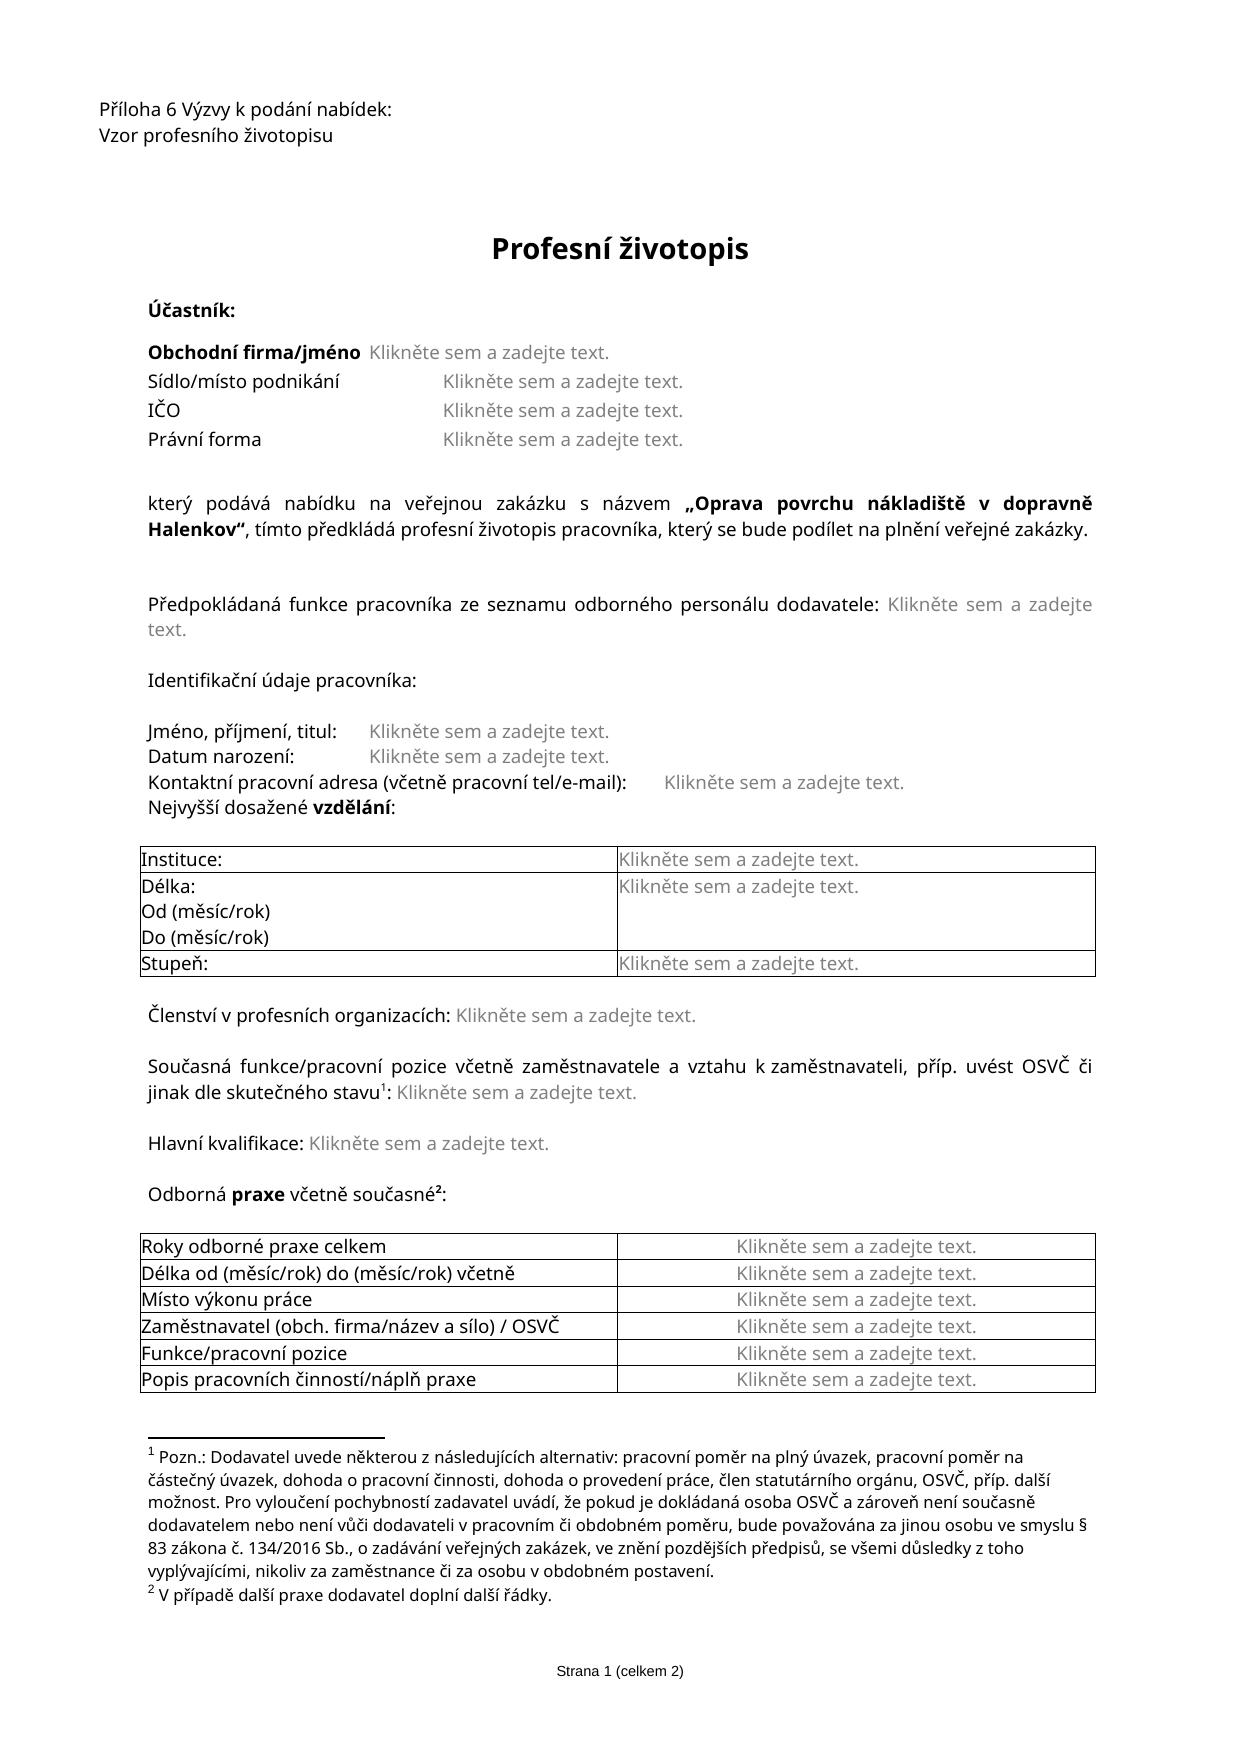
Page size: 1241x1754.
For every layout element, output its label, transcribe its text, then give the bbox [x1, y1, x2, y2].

text Jméno, příjmení, titul: [148, 718, 1093, 743]
text Hlavní kvalifikace: [148, 1130, 1093, 1156]
text Kontaktní pracovní adresa (včetně pracovní tel/e-mail): [148, 769, 1093, 794]
table_cell [618, 1287, 1095, 1312]
text Členství v profesních organizacích: [148, 1003, 1093, 1028]
text Předpokládaná funkce pracovníka ze seznamu odborného personálu dodavatele: [148, 592, 1093, 642]
text Datum narození: [148, 743, 1093, 769]
table_header Roky odborné praxe celkem [141, 1234, 617, 1259]
table_cell Stupeň: [141, 951, 617, 976]
text Právní forma [148, 423, 1093, 452]
table_cell [618, 1260, 1095, 1286]
table_header Instituce: [141, 847, 617, 872]
table_cell [618, 873, 1095, 950]
text Nejvyšší dosažené vzdělání: [148, 794, 1093, 820]
table_cell Délka od (měsíc/rok) do (měsíc/rok) včetně [141, 1260, 617, 1286]
table_cell [618, 1340, 1095, 1365]
text IČO [148, 394, 1093, 423]
text který podává nabídku na veřejnou zakázku s názvem „Oprava povrchu nákladiště v dopravně Halenkov“, tímto předkládá profesní životopis pracovníka, který se bude podílet na plnění veřejné zakázky. [148, 490, 1093, 541]
text Identifikační údaje pracovníka: [148, 667, 1093, 692]
text Obchodní firma/jméno [148, 336, 1093, 365]
table_cell Popis pracovních činností/náplň praxe [141, 1366, 617, 1392]
text Odborná praxe včetně současné: [148, 1181, 1093, 1207]
table_cell Funkce/pracovní pozice [141, 1340, 617, 1365]
table_header [618, 1234, 1095, 1259]
table_cell Délka: Od (měsíc/rok) Do (měsíc/rok) [141, 873, 617, 950]
title Profesní životopis [148, 228, 1093, 268]
table_cell [618, 1366, 1095, 1392]
table_cell [618, 1313, 1095, 1339]
table_cell Místo výkonu práce [141, 1287, 617, 1312]
text Účastník: [148, 293, 1093, 324]
table_cell Zaměstnavatel (obch. firma/název a sílo) / OSVČ [141, 1313, 617, 1339]
text Sídlo/místo podnikání [148, 365, 1093, 394]
table_cell [618, 951, 1095, 976]
table_header [618, 847, 1095, 872]
text Současná funkce/pracovní pozice včetně zaměstnavatele a vztahu k zaměstnavateli, příp. uvést OSVČ či jinak dle skutečného stavu: [148, 1054, 1093, 1105]
